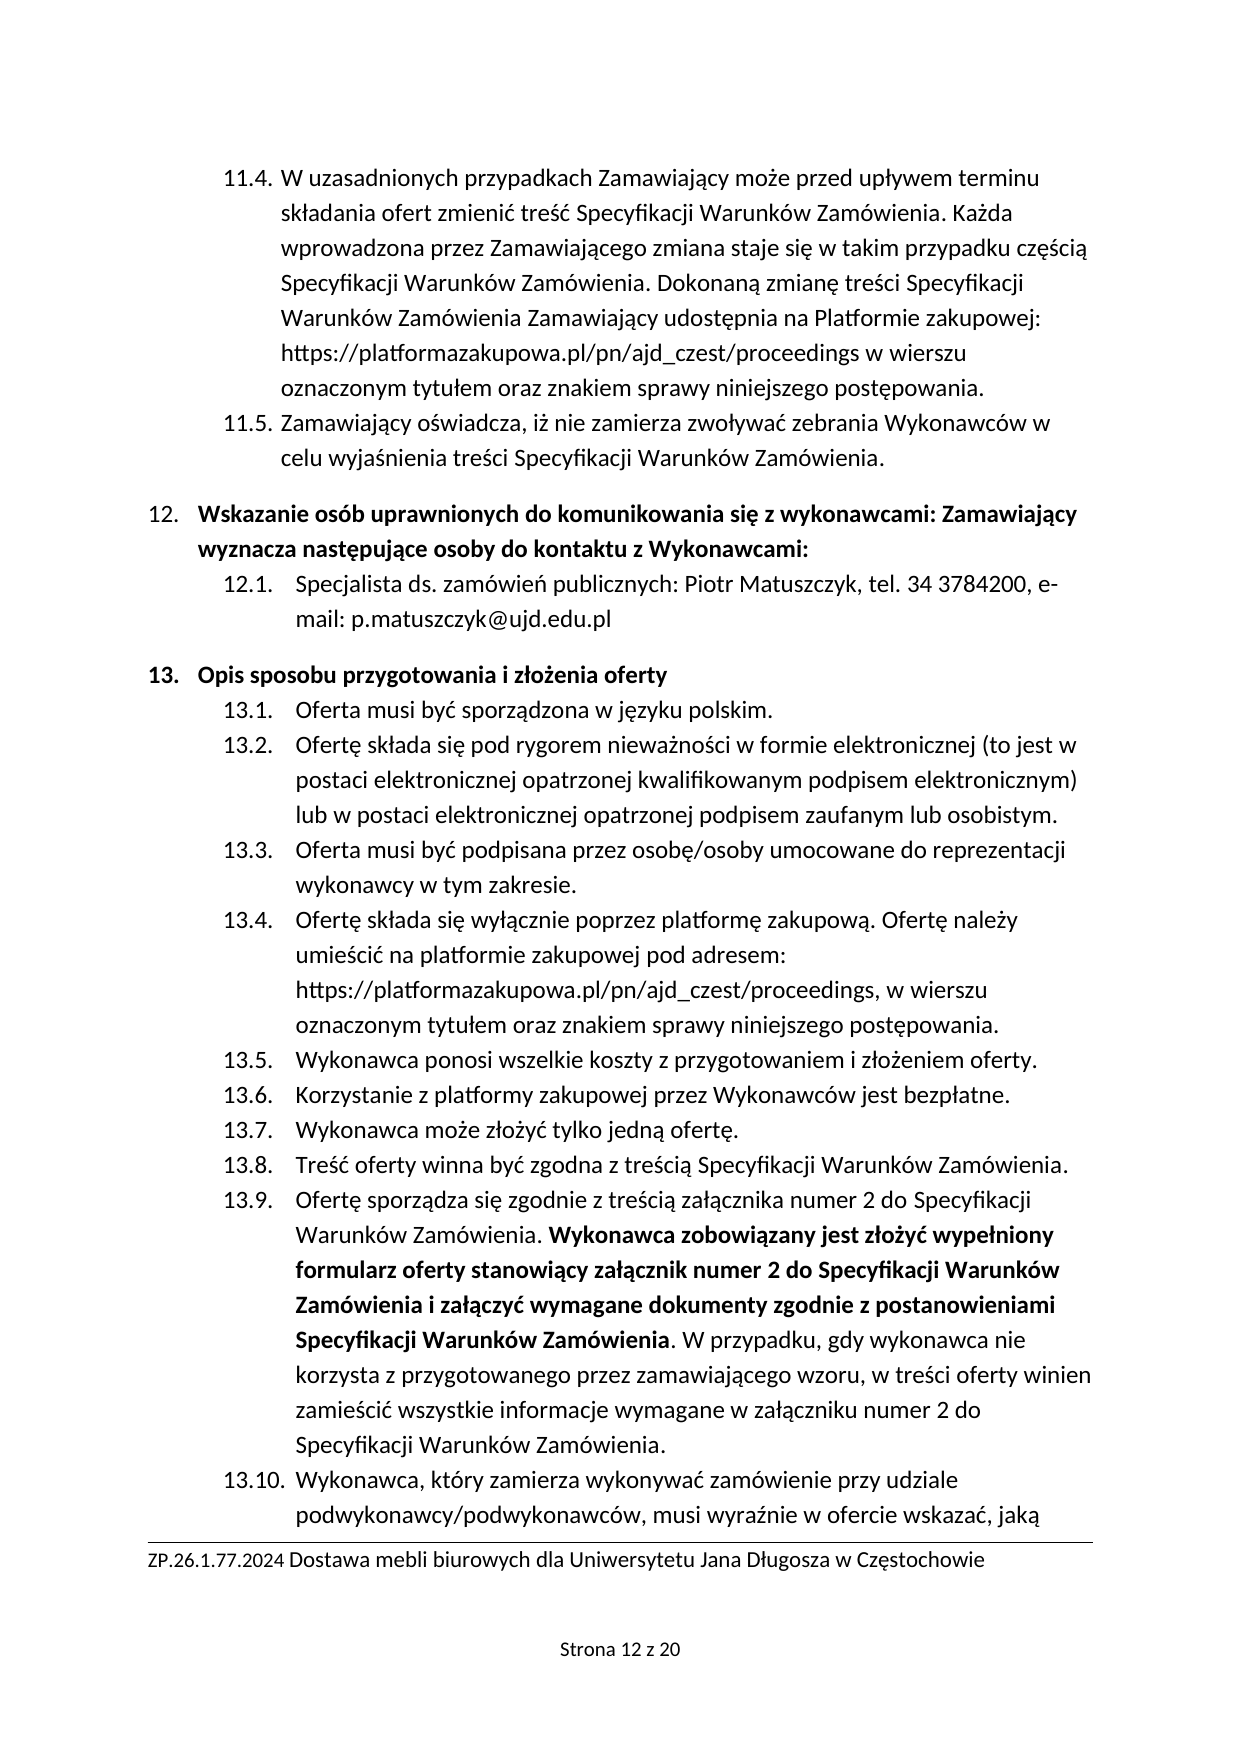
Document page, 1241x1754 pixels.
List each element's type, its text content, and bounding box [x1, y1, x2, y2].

list Ofertę sporządza się zgodnie z treścią załącznika numer 2 do Specyfikacji Warunków Zamówienia. Wykonawca zobowiązany jest złożyć wypełniony formularz oferty stanowiący załącznik numer 2 do Specyfikacji Warunków Zamówienia i załączyć wymagane dokumenty zgodnie z postanowieniami Specyfikacji Warunków Zamówienia. W przypadku, gdy wykonawca nie korzysta z przygotowanego przez zamawiającego wzoru, w treści oferty winien zamieścić wszystkie informacje wymagane w załączniku numer 2 do Specyfikacji Warunków Zamówienia. [223, 1184, 1093, 1460]
list Zamawiający oświadcza, iż nie zamierza zwoływać zebrania Wykonawców w celu wyjaśnienia treści Specyfikacji Warunków Zamówienia. [223, 407, 1090, 473]
subtitle Wskazanie osób uprawnionych do komunikowania się z wykonawcami: Zamawiający wyznacza następujące osoby do kontaktu z Wykonawcami: [148, 498, 1093, 564]
list Ofertę składa się wyłącznie poprzez platformę zakupową. Ofertę należy umieścić na platformie zakupowej pod adresem: https://platformazakupowa.pl/pn/ajd_czest/proceedings, w wierszu oznaczonym tytułem oraz znakiem sprawy niniejszego postępowania. [223, 904, 1093, 1040]
list Ofertę składa się pod rygorem nieważności w formie elektronicznej (to jest w postaci elektronicznej opatrzonej kwalifikowanym podpisem elektronicznym) lub w postaci elektronicznej opatrzonej podpisem zaufanym lub osobistym. [223, 729, 1093, 830]
list Wykonawca ponosi wszelkie koszty z przygotowaniem i złożeniem oferty. [223, 1044, 1093, 1075]
list Oferta musi być sporządzona w języku polskim. [223, 694, 1093, 725]
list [223, 1464, 1093, 1530]
list Wykonawca może złożyć tylko jedną ofertę. [223, 1114, 1093, 1145]
list Oferta musi być podpisana przez osobę/osoby umocowane do reprezentacji wykonawcy w tym zakresie. [223, 834, 1093, 900]
list W uzasadnionych przypadkach Zamawiający może przed upływem terminu składania ofert zmienić treść Specyfikacji Warunków Zamówienia. Każda wprowadzona przez Zamawiającego zmiana staje się w takim przypadku częścią Specyfikacji Warunków Zamówienia. Dokonaną zmianę treści Specyfikacji Warunków Zamówienia Zamawiający udostępnia na Platformie zakupowej: https://platformazakupowa.pl/pn/ajd_czest/proceedings w wierszu oznaczonym tytułem oraz znakiem sprawy niniejszego postępowania. [223, 162, 1090, 403]
list Specjalista ds. zamówień publicznych: Piotr Matuszczyk, tel. 34 3784200, e-mail: p.matuszczyk@ujd.edu.pl [223, 568, 1093, 634]
list Korzystanie z platformy zakupowej przez Wykonawców jest bezpłatne. [223, 1079, 1093, 1110]
subtitle Opis sposobu przygotowania i złożenia oferty [148, 659, 1093, 690]
list Treść oferty winna być zgodna z treścią Specyfikacji Warunków Zamówienia. [223, 1149, 1093, 1180]
